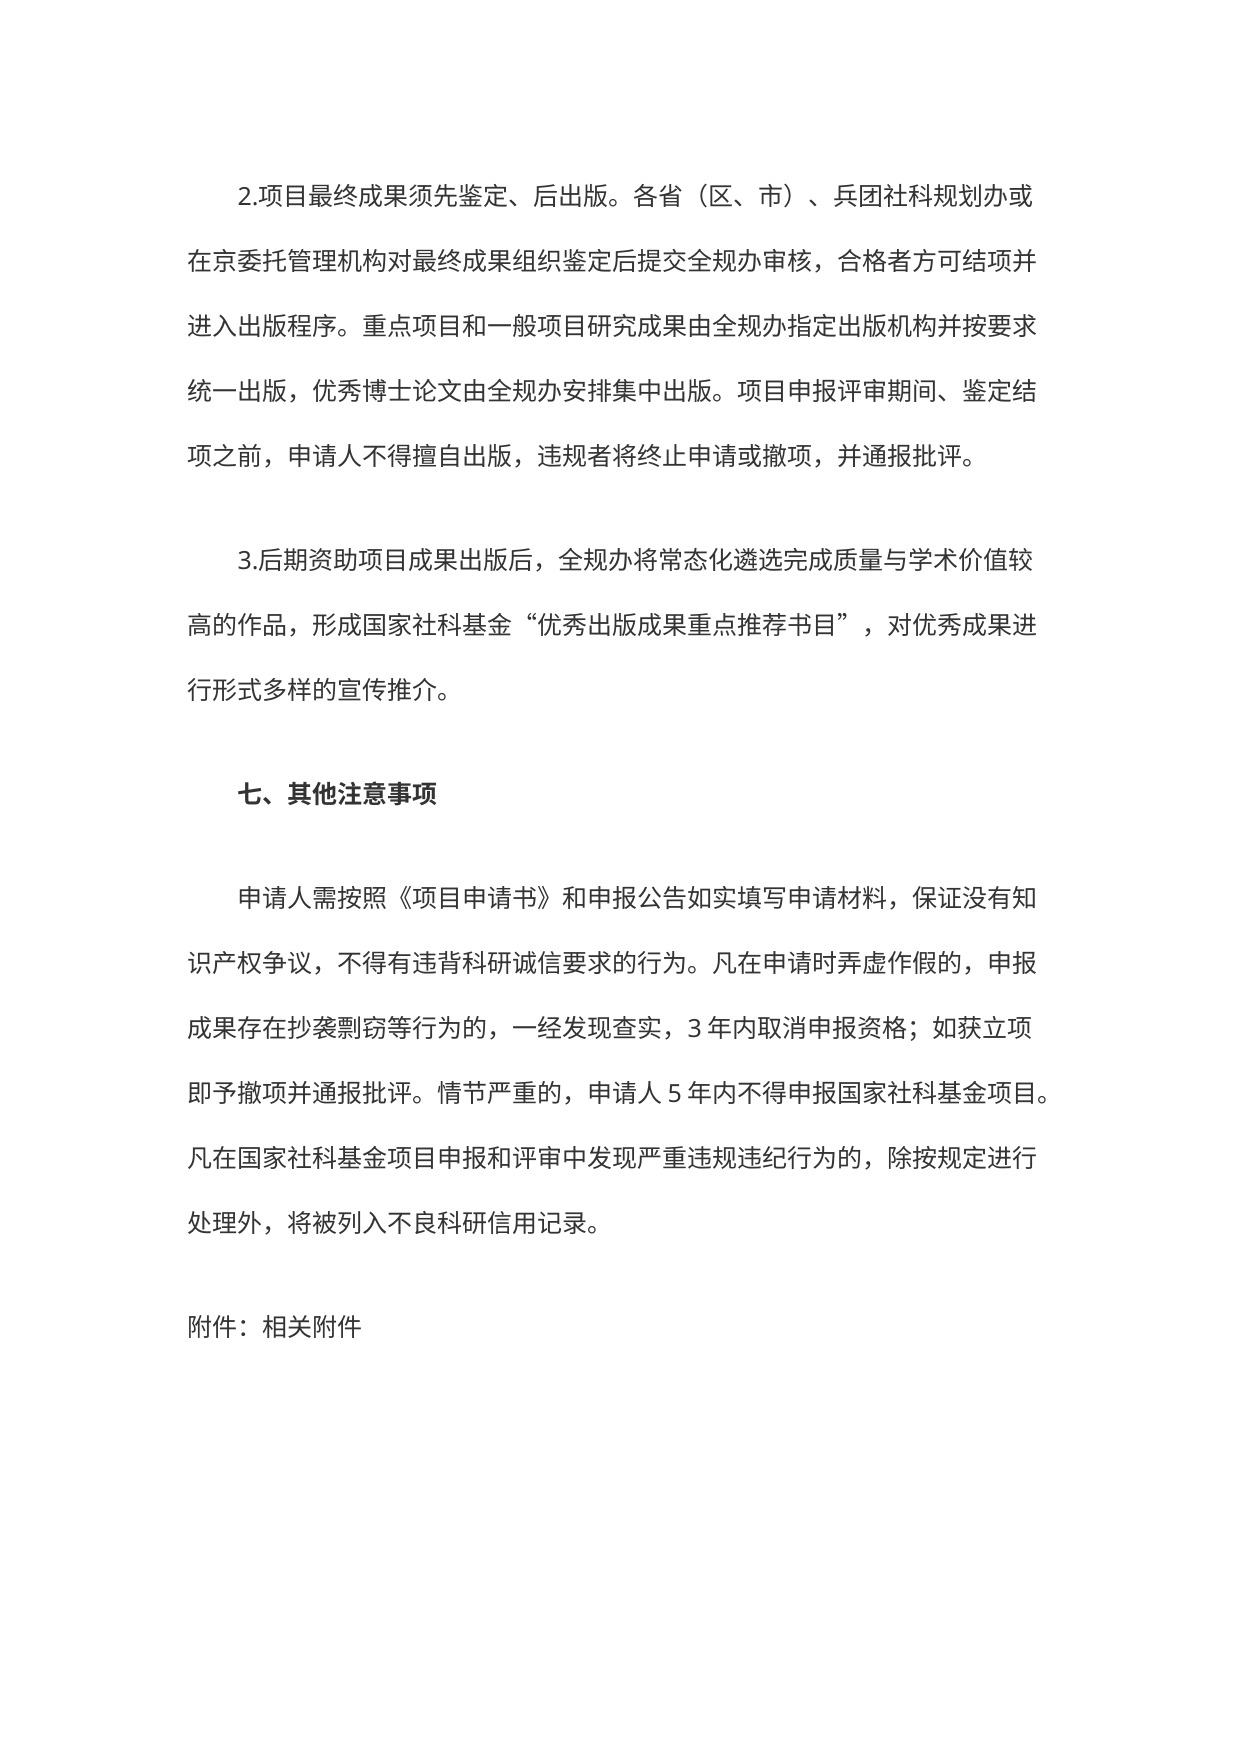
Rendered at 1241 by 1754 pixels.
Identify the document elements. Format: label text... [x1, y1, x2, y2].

text 2.项目最终成果须先鉴定、后出版。各省（区、市）、兵团社科规划办或在京委托管理机构对最终成果组织鉴定后提交全规办审核，合格者方可结项并进入出版程序。重点项目和一般项目研究成果由全规办指定出版机构并按要求统一出版，优秀博士论文由全规办安排集中出版。项目申报评审期间、鉴定结项之前，申请人不得擅自出版，违规者将终止申请或撤项，并通报批评。 [187, 162, 1053, 487]
text 3.后期资助项目成果出版后，全规办将常态化遴选完成质量与学术价值较高的作品，形成国家社科基金“优秀出版成果重点推荐书目”，对优秀成果进行形式多样的宣传推介。 [187, 526, 1053, 721]
text 附件：相关附件 [187, 1293, 1053, 1358]
text 七、其他注意事项 [187, 760, 1053, 825]
text 申请人需按照《项目申请书》和申报公告如实填写申请材料，保证没有知识产权争议，不得有违背科研诚信要求的行为。凡在申请时弄虚作假的，申报成果存在抄袭剽窃等行为的，一经发现查实，3年内取消申报资格；如获立项即予撤项并通报批评。情节严重的，申请人5年内不得申报国家社科基金项目。凡在国家社科基金项目申报和评审中发现严重违规违纪行为的，除按规定进行处理外，将被列入不良科研信用记录。 [187, 864, 1053, 1254]
